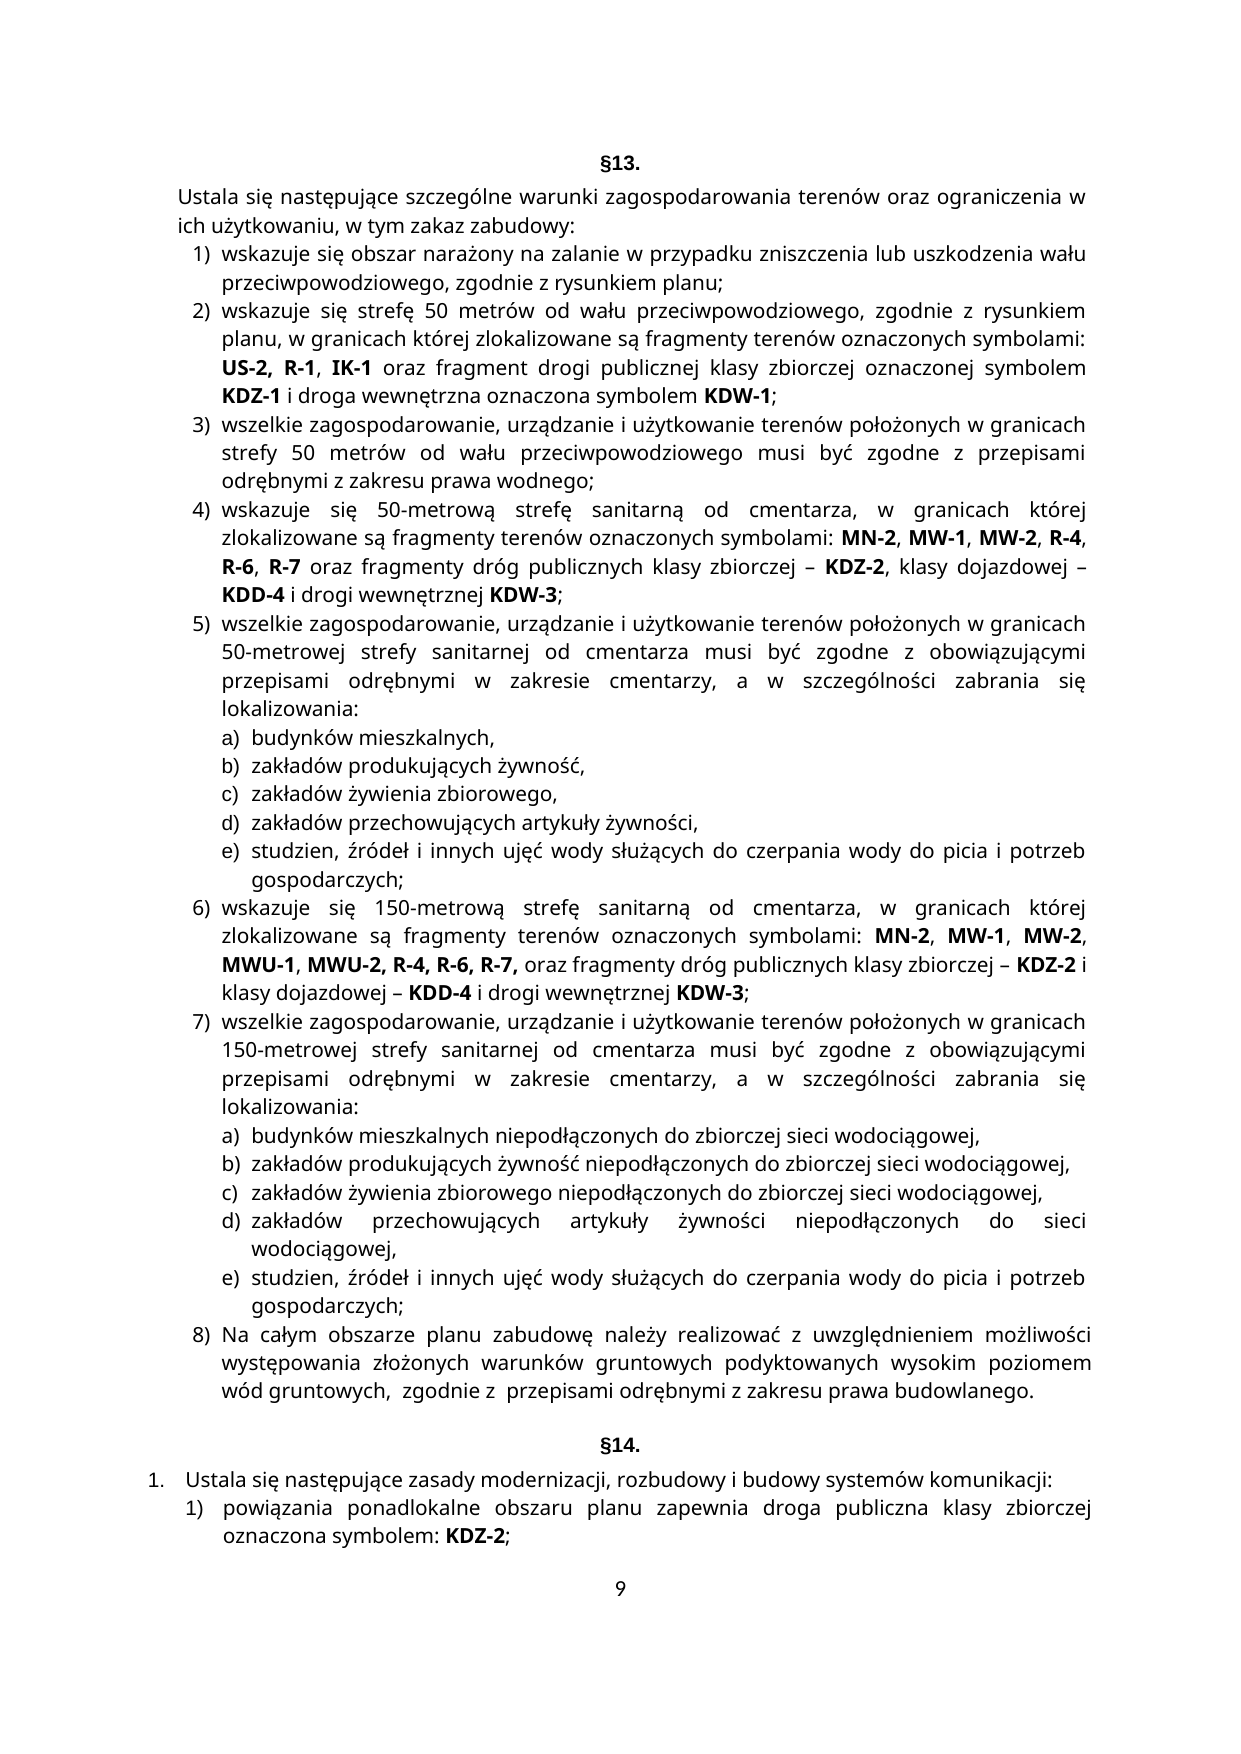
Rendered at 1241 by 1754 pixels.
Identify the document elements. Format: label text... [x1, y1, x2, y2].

list zakładów produkujących żywność niepodłączonych do zbiorczej sieci wodociągowej, [221, 1149, 1087, 1178]
list Na całym obszarze planu zabudowę należy realizować z uwzględnieniem możliwości występowania złożonych warunków gruntowych podyktowanych wysokim poziomem wód gruntowych, zgodnie z przepisami odrębnymi z zakresu prawa budowlanego. [192, 1320, 1093, 1405]
list zakładów żywienia zbiorowego, [221, 779, 1087, 808]
list budynków mieszkalnych niepodłączonych do zbiorczej sieci wodociągowej, [221, 1121, 1087, 1149]
list zakładów przechowujących artykuły żywności niepodłączonych do sieci wodociągowej, [221, 1206, 1087, 1263]
list studzien, źródeł i innych ujęć wody służących do czerpania wody do picia i potrzeb gospodarczych; [221, 1263, 1087, 1320]
list wszelkie zagospodarowanie, urządzanie i użytkowanie terenów położonych w granicach 150-metrowej strefy sanitarnej od cmentarza musi być zgodne z obowiązującymi przepisami odrębnymi w zakresie cmentarzy, a w szczególności zabrania się lokalizowania: [192, 1007, 1087, 1121]
list wszelkie zagospodarowanie, urządzanie i użytkowanie terenów położonych w granicach 50-metrowej strefy sanitarnej od cmentarza musi być zgodne z obowiązującymi przepisami odrębnymi w zakresie cmentarzy, a w szczególności zabrania się lokalizowania: [192, 609, 1087, 723]
list wskazuje się 150-metrową strefę sanitarną od cmentarza, w granicach której zlokalizowane są fragmenty terenów oznaczonych symbolami: MN-2, MW-1, MW-2, MWU-1, MWU-2, R-4, R-6, R-7, oraz fragmenty dróg publicznych klasy zbiorczej – KDZ-2 i klasy dojazdowej – KDD-4 i drogi wewnętrznej KDW-3; [192, 893, 1087, 1007]
list zakładów przechowujących artykuły żywności, [221, 808, 1087, 836]
list powiązania ponadlokalne obszaru planu zapewnia droga publiczna klasy zbiorczej oznaczona symbolem: KDZ-2; [185, 1493, 1093, 1550]
list wskazuje się 50-metrową strefę sanitarną od cmentarza, w granicach której zlokalizowane są fragmenty terenów oznaczonych symbolami: MN-2, MW-1, MW-2, R-4, R-6, R-7 oraz fragmenty dróg publicznych klasy zbiorczej – KDZ-2, klasy dojazdowej – KDD-4 i drogi wewnętrznej KDW-3; [192, 495, 1087, 609]
list wskazuje się obszar narażony na zalanie w przypadku zniszczenia lub uszkodzenia wału przeciwpowodziowego, zgodnie z rysunkiem planu; [192, 239, 1087, 296]
list Ustala się następujące szczególne warunki zagospodarowania terenów oraz ograniczenia w ich użytkowaniu, w tym zakaz zabudowy: [177, 182, 1087, 239]
list wskazuje się strefę 50 metrów od wału przeciwpowodziowego, zgodnie z rysunkiem planu, w granicach której zlokalizowane są fragmenty terenów oznaczonych symbolami: US-2, R-1, IK-1 oraz fragment drogi publicznej klasy zbiorczej oznaczonej symbolem KDZ-1 i droga wewnętrzna oznaczona symbolem KDW-1; [192, 296, 1087, 410]
list budynków mieszkalnych, [221, 723, 1087, 751]
list Ustala się następujące zasady modernizacji, rozbudowy i budowy systemów komunikacji: [148, 1465, 1093, 1493]
list wszelkie zagospodarowanie, urządzanie i użytkowanie terenów położonych w granicach strefy 50 metrów od wału przeciwpowodziowego musi być zgodne z przepisami odrębnymi z zakresu prawa wodnego; [192, 410, 1087, 495]
list zakładów żywienia zbiorowego niepodłączonych do zbiorczej sieci wodociągowej, [221, 1178, 1087, 1206]
list zakładów produkujących żywność, [221, 751, 1087, 779]
list studzien, źródeł i innych ujęć wody służących do czerpania wody do picia i potrzeb gospodarczych; [221, 836, 1087, 893]
